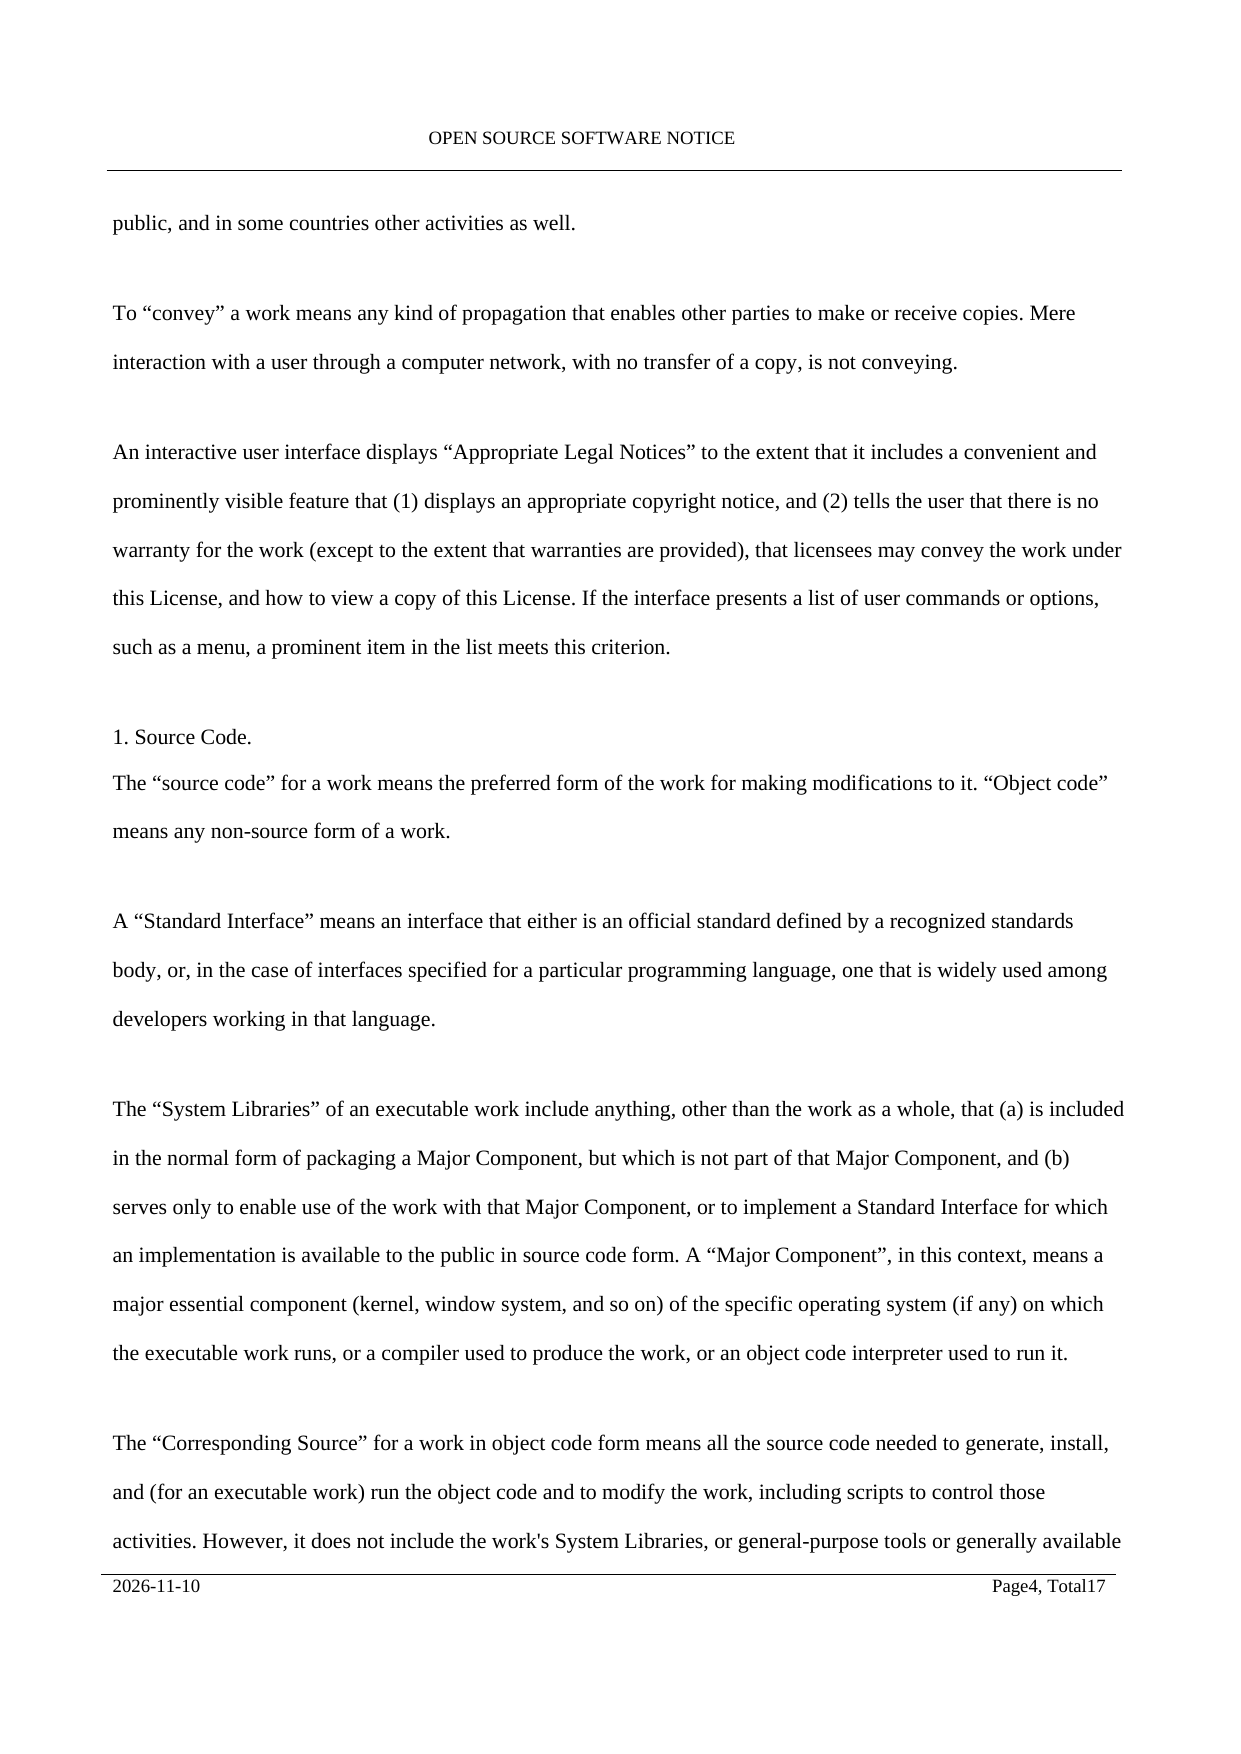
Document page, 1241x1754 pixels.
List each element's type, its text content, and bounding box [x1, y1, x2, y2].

text An interactive user interface displays “Appropriate Legal Notices” to the extent that it includes a convenient and prominently visible feature that (1) displays an appropriate copyright notice, and (2) tells the user that there is no warranty for the work (except to the extent that warranties are provided), that licensees may convey the work under this License, and how to view a copy of this License. If the interface presents a list of user commands or options, such as a menu, a prominent item in the list meets this criterion. [112, 436, 1128, 663]
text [112, 1426, 1128, 1556]
text To “convey” a work means any kind of propagation that enables other parties to make or receive copies. Mere interaction with a user through a computer network, with no transfer of a copy, is not conveying. [112, 297, 1128, 378]
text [112, 206, 1128, 239]
text A “Standard Interface” means an interface that either is an official standard defined by a recognized standards body, or, in the case of interfaces specified for a particular programming language, one that is widely used among developers working in that language. [112, 905, 1128, 1035]
text 1. Source Code. [112, 721, 1128, 753]
text The “System Libraries” of an executable work include anything, other than the work as a whole, that (a) is included in the normal form of packaging a Major Component, but which is not part of that Major Component, and (b) serves only to enable use of the work with that Major Component, or to implement a Standard Interface for which an implementation is available to the public in source code form. A “Major Component”, in this context, means a major essential component (kernel, window system, and so on) of the specific operating system (if any) on which the executable work runs, or a compiler used to produce the work, or an object code interpreter used to run it. [112, 1092, 1128, 1369]
text The “source code” for a work means the preferred form of the work for making modifications to it. “Object code” means any non-source form of a work. [112, 766, 1128, 847]
